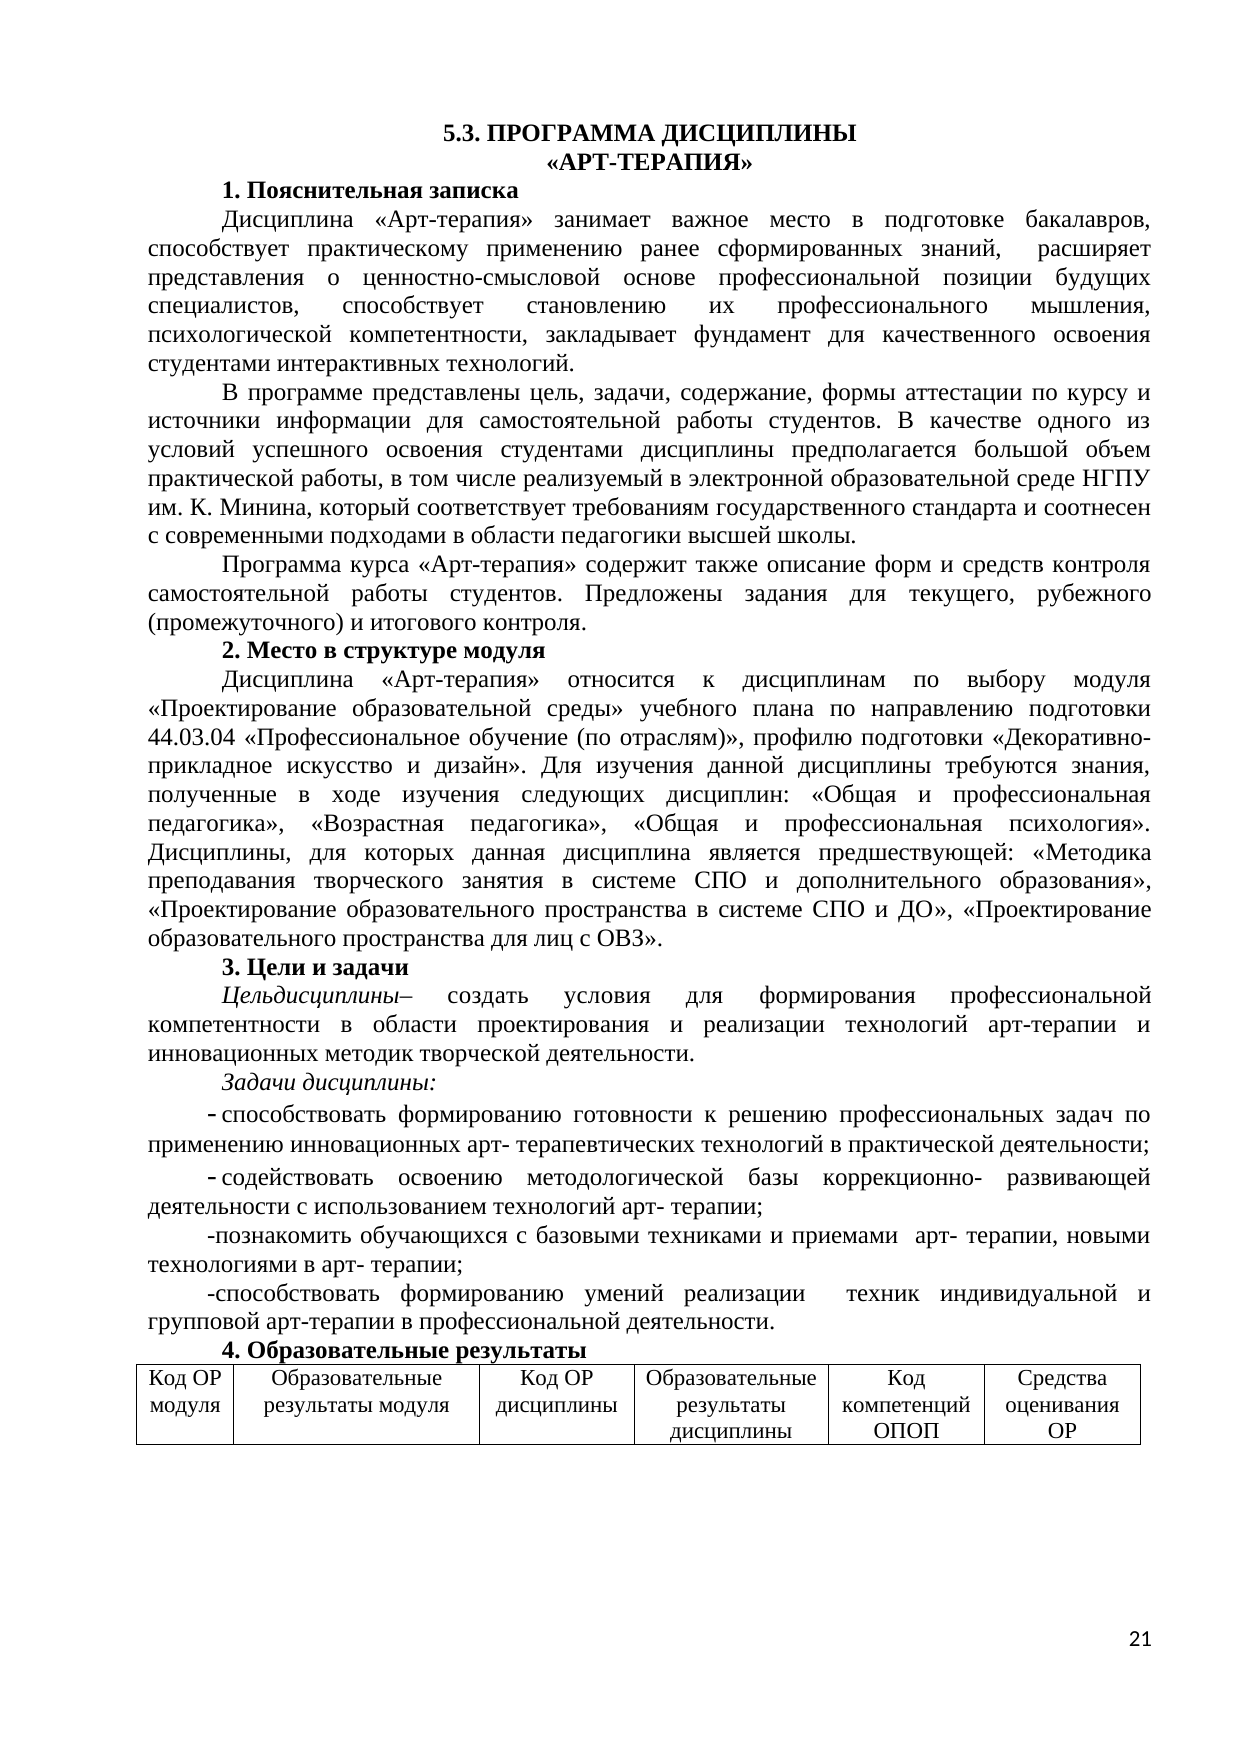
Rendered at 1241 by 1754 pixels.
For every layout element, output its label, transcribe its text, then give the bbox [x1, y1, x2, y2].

text -способствовать формированию умений реализации техник индивидуальной и групповой арт-терапии в профессиональной деятельности. [148, 1278, 1152, 1335]
list содействовать освоению методологической базы коррекционно- развивающей деятельности с использованием технологий арт- терапии; [148, 1158, 1152, 1220]
list способствовать формированию готовности к решению профессиональных задач по применению инновационных арт- терапевтических технологий в практической деятельности; [148, 1096, 1152, 1158]
table_header Код ОР дисциплины [480, 1365, 634, 1443]
text 4. Образовательные результаты [148, 1335, 1152, 1364]
text 3. Цели и задачи [148, 952, 1152, 981]
text Задачи дисциплины: [148, 1067, 1152, 1096]
table_header Образовательные результаты модуля [234, 1365, 479, 1443]
text -познакомить обучающихся с базовыми техниками и приемами арт- терапии, новыми технологиями в арт- терапии; [148, 1220, 1152, 1278]
text «АРТ-ТЕРАПИЯ» [148, 147, 1152, 176]
text 1. Пояснительная записка [148, 176, 1152, 204]
table_header Средства оценивания ОР [985, 1365, 1140, 1443]
text 5.3. ПРОГРАММА ДИСЦИПЛИНЫ [148, 118, 1152, 147]
text Цельдисциплины– создать условия для формирования профессиональной компетентности в области проектирования и реализации технологий арт-терапии и инновационных методик творческой деятельности. [148, 981, 1152, 1067]
table_header Код ОР модуля [137, 1365, 233, 1443]
text Программа курса «Арт-терапия» содержит также описание форм и средств контроля самостоятельной работы студентов. Предложены задания для текущего, рубежного (промежуточного) и итогового контроля. [148, 549, 1152, 636]
table_header Образовательные результаты дисциплины [635, 1365, 828, 1443]
table_header Код компетенций ОПОП [829, 1365, 984, 1443]
text Дисциплина «Арт-терапия» относится к дисциплинам по выбору модуля «Проектирование образовательной среды» учебного плана по направлению подготовки 44.03.04 «Профессиональное обучение (по отраслям)», профилю подготовки «Декоративно- прикладное искусство и дизайн». Для изучения данной дисциплины требуются знания, полученные в ходе изучения следующих дисциплин: «Общая и профессиональная педагогика», «Возрастная педагогика», «Общая и профессиональная психология». Дисциплины, для которых данная дисциплина является предшествующей: «Методика преподавания творческого занятия в системе СПО и дополнительного образования», «Проектирование образовательного пространства в системе СПО и ДО», «Проектирование образовательного пространства для лиц с ОВЗ». [148, 664, 1152, 952]
text Дисциплина «Арт-терапия» занимает важное место в подготовке бакалавров, способствует практическому применению ранее сформированных знаний, расширяет представления о ценностно-смысловой основе профессиональной позиции будущих специалистов, способствует становлению их профессионального мышления, психологической компетентности, закладывает фундамент для качественного освоения студентами интерактивных технологий. [148, 204, 1152, 377]
text В программе представлены цель, задачи, содержание, формы аттестации по курсу и источники информации для самостоятельной работы студентов. В качестве одного из условий успешного освоения студентами дисциплины предполагается большой объем практической работы, в том числе реализуемый в электронной образовательной среде НГПУ им. К. Минина, который соответствует требованиям государственного стандарта и соотнесен с современными подходами в области педагогики высшей школы. [148, 377, 1152, 549]
text 2. Место в структуре модуля [148, 636, 1152, 664]
